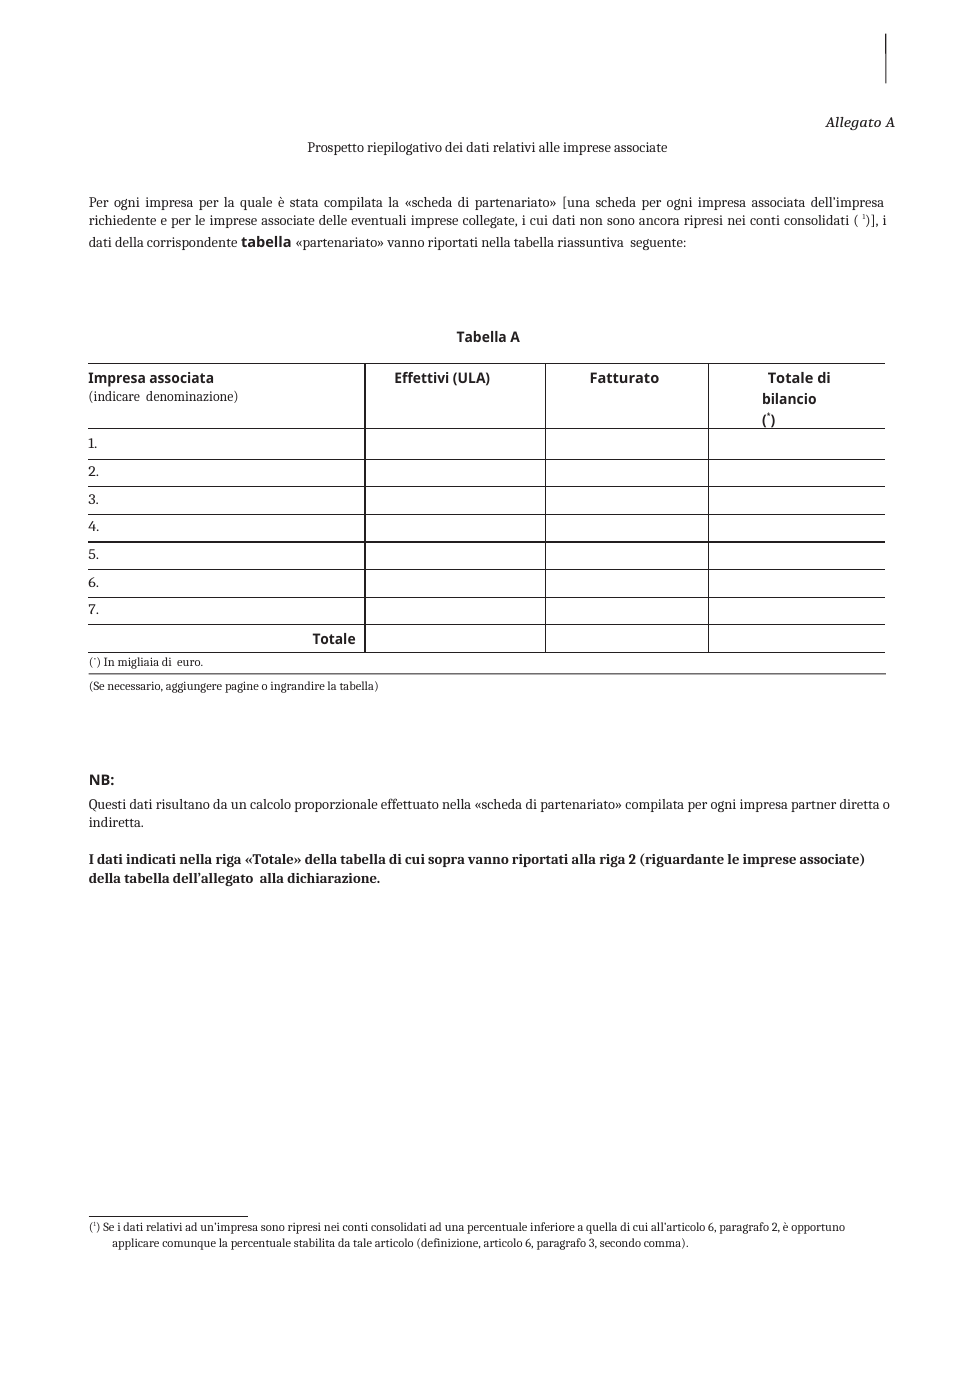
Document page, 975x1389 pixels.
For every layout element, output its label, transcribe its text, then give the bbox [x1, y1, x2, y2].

table_cell [366, 570, 545, 597]
table_header Totale di bilancio (*) [709, 364, 885, 428]
table_cell [709, 598, 885, 624]
text Allegato A [200, 115, 896, 132]
table_cell [709, 570, 885, 597]
text Prospetto riepilogativo dei dati relativi alle imprese associate [200, 139, 775, 156]
table_cell 6. [88, 570, 364, 597]
table_cell 5. [88, 543, 364, 569]
table_cell 7. [88, 598, 364, 624]
table_cell [546, 460, 708, 486]
table_cell [709, 487, 885, 514]
subtitle NB: [88, 769, 898, 789]
table_cell [546, 487, 708, 514]
table_cell [546, 515, 708, 541]
table_header Impresa associata (indicare denominazione) [88, 364, 364, 428]
table_cell [709, 429, 885, 458]
table_cell [546, 429, 708, 458]
table_cell [709, 515, 885, 541]
table_cell [709, 625, 885, 652]
table_cell [546, 625, 708, 652]
table_cell 2. [88, 460, 364, 486]
table_cell [366, 543, 545, 569]
table_cell [546, 598, 708, 624]
table_cell 3. [88, 487, 364, 514]
table_cell [546, 543, 708, 569]
text Per ogni impresa per la quale è stata compilata la «scheda di partenariato» [una scheda per ogni impresa associata dell’impresa richiedente e per le imprese associate delle eventuali imprese collegate, i cui dati non sono ancora ripresi nei conti consolidati (1)], i dati della corrispondente tabella «partenariato» vanno riportati nella tabella riassuntiva seguente: [88, 194, 887, 251]
table_cell [366, 515, 545, 541]
table_cell [366, 487, 545, 514]
table_cell [709, 460, 885, 486]
table_cell [366, 625, 545, 652]
text (Se necessario, aggiungere pagine o ingrandire la tabella) [88, 673, 898, 694]
table_cell [366, 460, 545, 486]
table_header Effettivi (ULA) [366, 364, 545, 428]
table_cell 4. [88, 515, 364, 541]
table_header Fatturato [546, 364, 708, 428]
table_cell Totale [88, 625, 364, 652]
text (*) In migliaia di euro. [88, 656, 898, 670]
text Questi dati risultano da un calcolo proporzionale effettuato nella «scheda di partenariato» compilata per ogni impresa partner diretta o indiretta. [88, 796, 898, 832]
table_cell [366, 429, 545, 458]
table_cell 1. [88, 429, 364, 458]
table_cell [546, 570, 708, 597]
subtitle Tabella A [456, 326, 898, 346]
text (1) Se i dati relativi ad un’impresa sono ripresi nei conti consolidati ad una percentuale inferiore a quella di cui all’articolo 6, paragrafo 2, è opportuno applicare comunque la percentuale stabilita da tale articolo (definizione, articolo 6, paragrafo 3, secondo comma). [88, 1212, 887, 1251]
text I dati indicati nella riga «Totale» della tabella di cui sopra vanno riportati alla riga 2 (riguardante le imprese associate) della tabella dell’allegato alla dichiarazione. [88, 852, 887, 887]
table_cell [709, 543, 885, 569]
table_cell [366, 598, 545, 624]
